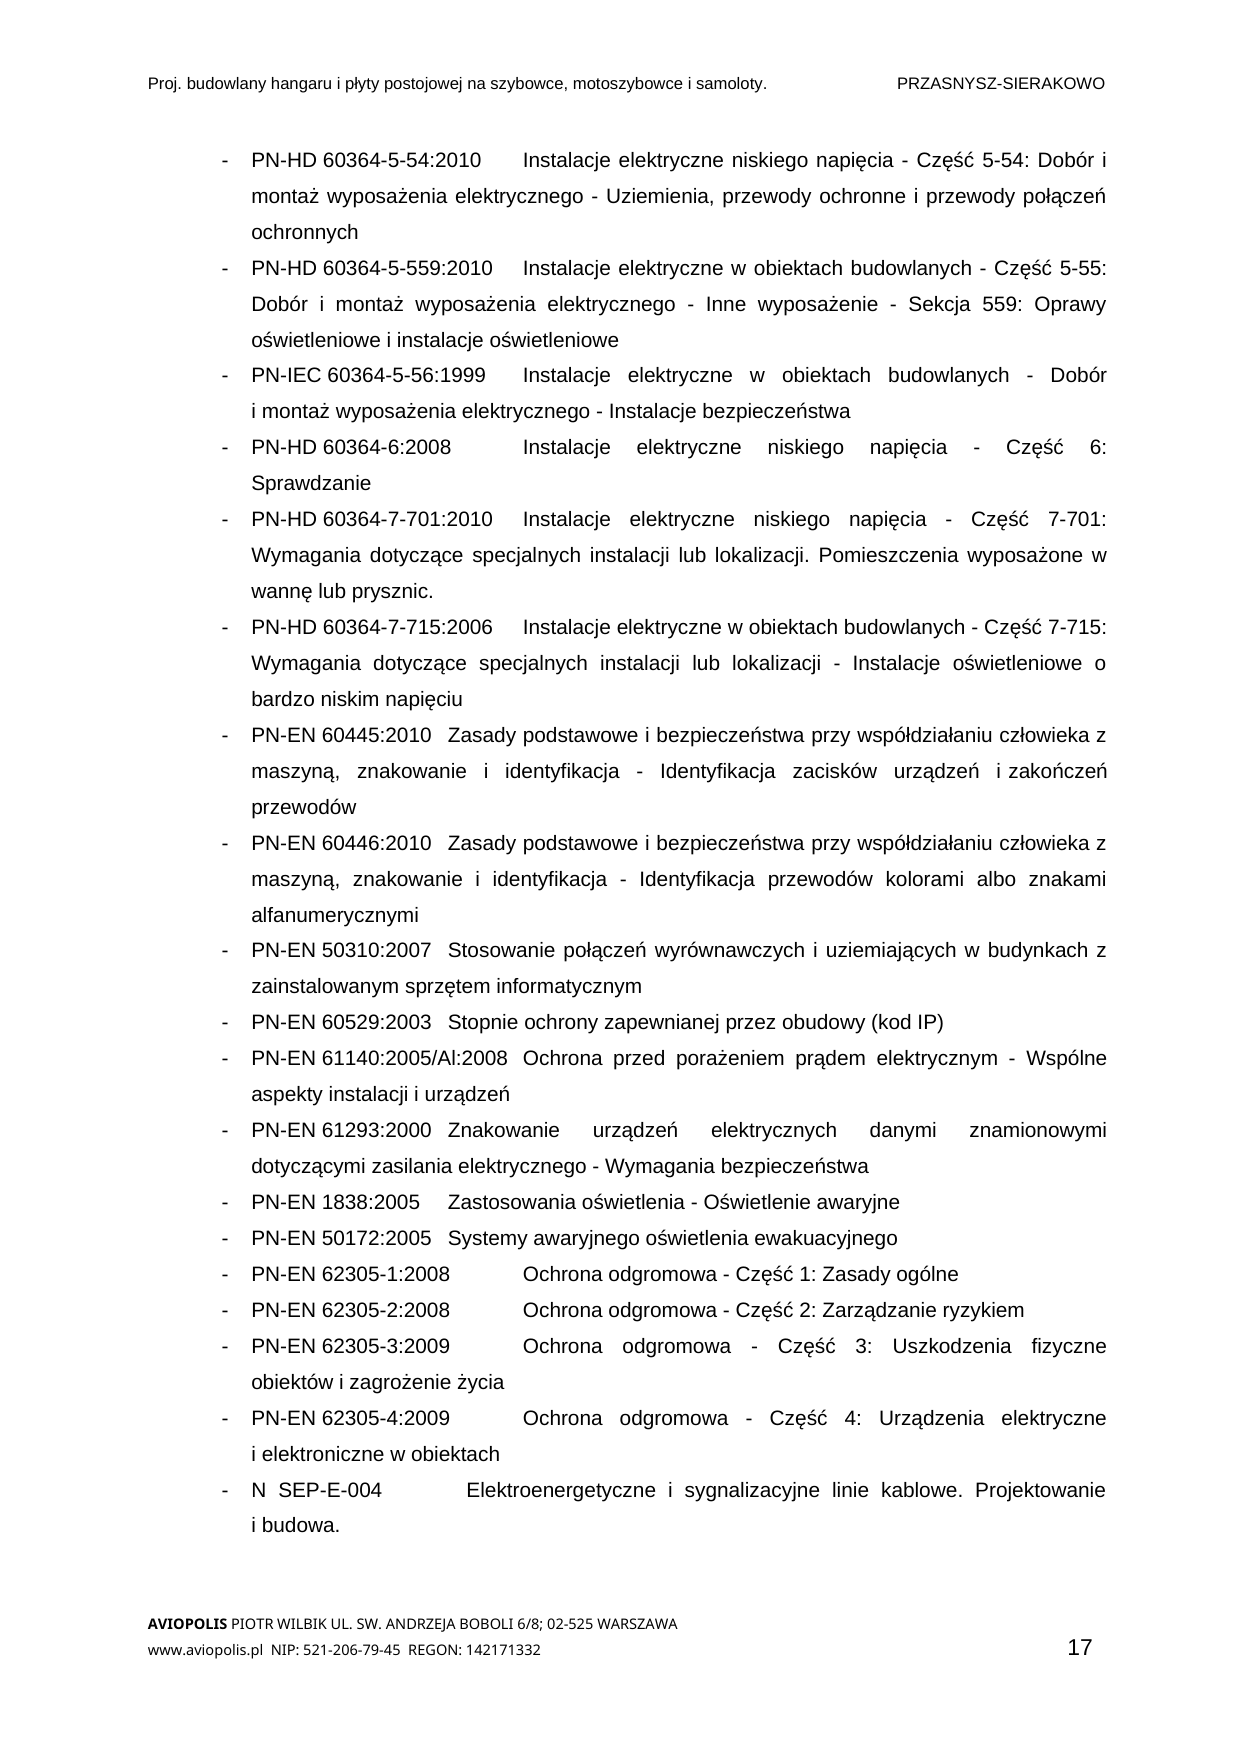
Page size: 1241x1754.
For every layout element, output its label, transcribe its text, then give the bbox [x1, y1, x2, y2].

list PN-EN 61140:2005/Al:2008 Ochrona przed porażeniem prądem elektrycznym - Wspólne aspekty instalacji i urządzeń [221, 1046, 1107, 1106]
list PN-EN 62305-1:2008 Ochrona odgromowa - Część 1: Zasady ogólne [221, 1262, 1107, 1286]
list PN-EN 62305-3:2009 Ochrona odgromowa - Część 3: Uszkodzenia fizyczne obiektów i zagrożenie życia [221, 1334, 1107, 1393]
list PN-HD 60364-7-715:2006 Instalacje elektryczne w obiektach budowlanych - Część 7-715: Wymagania dotyczące specjalnych instalacji lub lokalizacji - Instalacje oświetleniowe o bardzo niskim napięciu [221, 615, 1107, 711]
list PN-EN 60445:2010 Zasady podstawowe i bezpieczeństwa przy współdziałaniu człowieka z maszyną, znakowanie i identyfikacja - Identyfikacja zacisków urządzeń i zakończeń przewodów [221, 723, 1107, 818]
list N SEP-E-004 Elektroenergetyczne i sygnalizacyjne linie kablowe. Projektowanie i budowa. [221, 1477, 1107, 1537]
list PN-IEC 60364-5-56:1999 Instalacje elektryczne w obiektach budowlanych - Dobór i montaż wyposażenia elektrycznego - Instalacje bezpieczeństwa [221, 363, 1107, 423]
list PN-EN 50172:2005 Systemy awaryjnego oświetlenia ewakuacyjnego [221, 1226, 1107, 1250]
list PN-EN 50310:2007 Stosowanie połączeń wyrównawczych i uziemiających w budynkach z zainstalowanym sprzętem informatycznym [221, 938, 1107, 998]
list PN-HD 60364-6:2008 Instalacje elektryczne niskiego napięcia - Część 6: Sprawdzanie [221, 435, 1107, 495]
list PN-EN 62305-2:2008 Ochrona odgromowa - Część 2: Zarządzanie ryzykiem [221, 1298, 1107, 1322]
list PN-HD 60364-5-54:2010 Instalacje elektryczne niskiego napięcia - Część 5-54: Dobór i montaż wyposażenia elektrycznego - Uziemienia, przewody ochronne i przewody połączeń ochronnych [221, 148, 1107, 243]
list PN-EN 62305-4:2009 Ochrona odgromowa - Część 4: Urządzenia elektryczne i elektroniczne w obiektach [221, 1406, 1107, 1465]
list PN-EN 61293:2000 Znakowanie urządzeń elektrycznych danymi znamionowymi dotyczącymi zasilania elektrycznego - Wymagania bezpieczeństwa [221, 1118, 1107, 1178]
list PN-EN 60446:2010 Zasady podstawowe i bezpieczeństwa przy współdziałaniu człowieka z maszyną, znakowanie i identyfikacja - Identyfikacja przewodów kolorami albo znakami alfanumerycznymi [221, 831, 1107, 926]
list PN-HD 60364-7-701:2010 Instalacje elektryczne niskiego napięcia - Część 7-701: Wymagania dotyczące specjalnych instalacji lub lokalizacji. Pomieszczenia wyposażone w wannę lub prysznic. [221, 507, 1107, 603]
list PN-EN 1838:2005 Zastosowania oświetlenia - Oświetlenie awaryjne [221, 1190, 1107, 1214]
list PN-HD 60364-5-559:2010 Instalacje elektryczne w obiektach budowlanych - Część 5-55: Dobór i montaż wyposażenia elektrycznego - Inne wyposażenie - Sekcja 559: Oprawy oświetleniowe i instalacje oświetleniowe [221, 256, 1107, 351]
list PN-EN 60529:2003 Stopnie ochrony zapewnianej przez obudowy (kod IP) [221, 1010, 1107, 1034]
